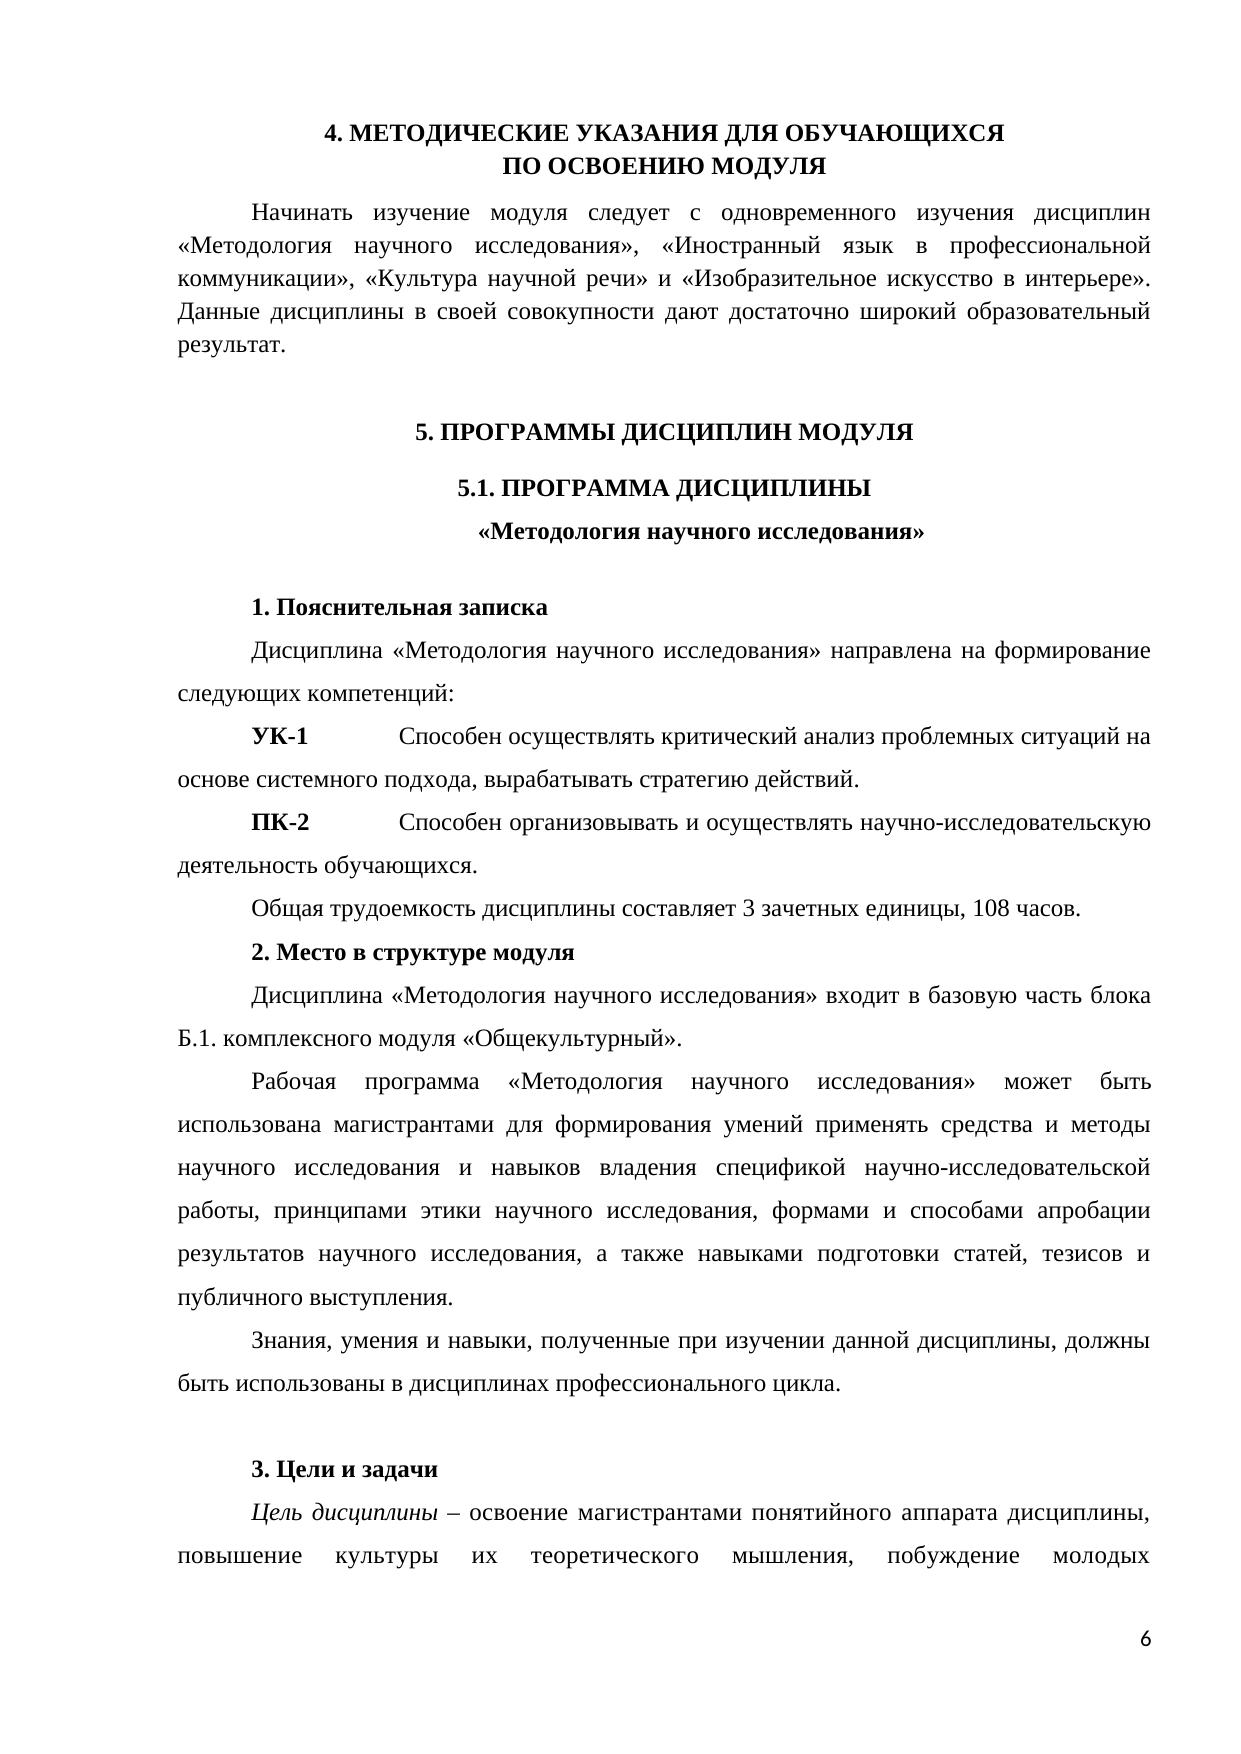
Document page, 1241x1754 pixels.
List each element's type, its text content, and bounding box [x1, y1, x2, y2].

text 5.1. ПРОГРАММА ДИСЦИПЛИНЫ [177, 473, 1152, 502]
text 5. ПРОГРАММЫ ДИСЦИПЛИН МОДУЛЯ [177, 417, 1152, 446]
text Рабочая программа «Методология научного исследования» может быть использована магистрантами для формирования умений применять средства и методы научного исследования и навыков владения спецификой научно-исследовательской работы, принципами этики научного исследования, формами и способами апробации результатов научного исследования, а также навыками подготовки статей, тезисов и публичного выступления. [177, 1066, 1152, 1310]
text «Методология научного исследования» [177, 516, 1152, 545]
text УК-1 Способен осуществлять критический анализ проблемных ситуаций на основе системного подхода, вырабатывать стратегию действий. [177, 721, 1152, 793]
text Знания, умения и навыки, полученные при изучении данной дисциплины, должны быть использованы в дисциплинах профессионального цикла. [177, 1325, 1152, 1397]
text Дисциплина «Методология научного исследования» входит в базовую часть блока Б.1. комплексного модуля «Общекультурный». [177, 980, 1152, 1052]
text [177, 1497, 1152, 1569]
text ПК-2 Способен организовывать и осуществлять научно-исследовательскую деятельность обучающихся. [177, 807, 1152, 879]
text по освоению Модуля [177, 151, 1152, 180]
text 3. Цели и задачи [177, 1454, 1152, 1483]
text 1. Пояснительная записка [177, 592, 1152, 620]
text 2. Место в структуре модуля [177, 937, 1152, 965]
text Начинать изучение модуля следует с одновременного изучения дисциплин «Методология научного исследования», «Иностранный язык в профессиональной коммуникации», «Культура научной речи» и «Изобразительное искусство в интерьере». Данные дисциплины в своей совокупности дают достаточно широкий образовательный результат. [177, 197, 1152, 357]
text 4. Методические указания для обучающихся [177, 118, 1152, 147]
text Дисциплина «Методология научного исследования» направлена на формирование следующих компетенций: [177, 635, 1152, 707]
text Общая трудоемкость дисциплины составляет 3 зачетных единицы, 108 часов. [177, 893, 1152, 922]
